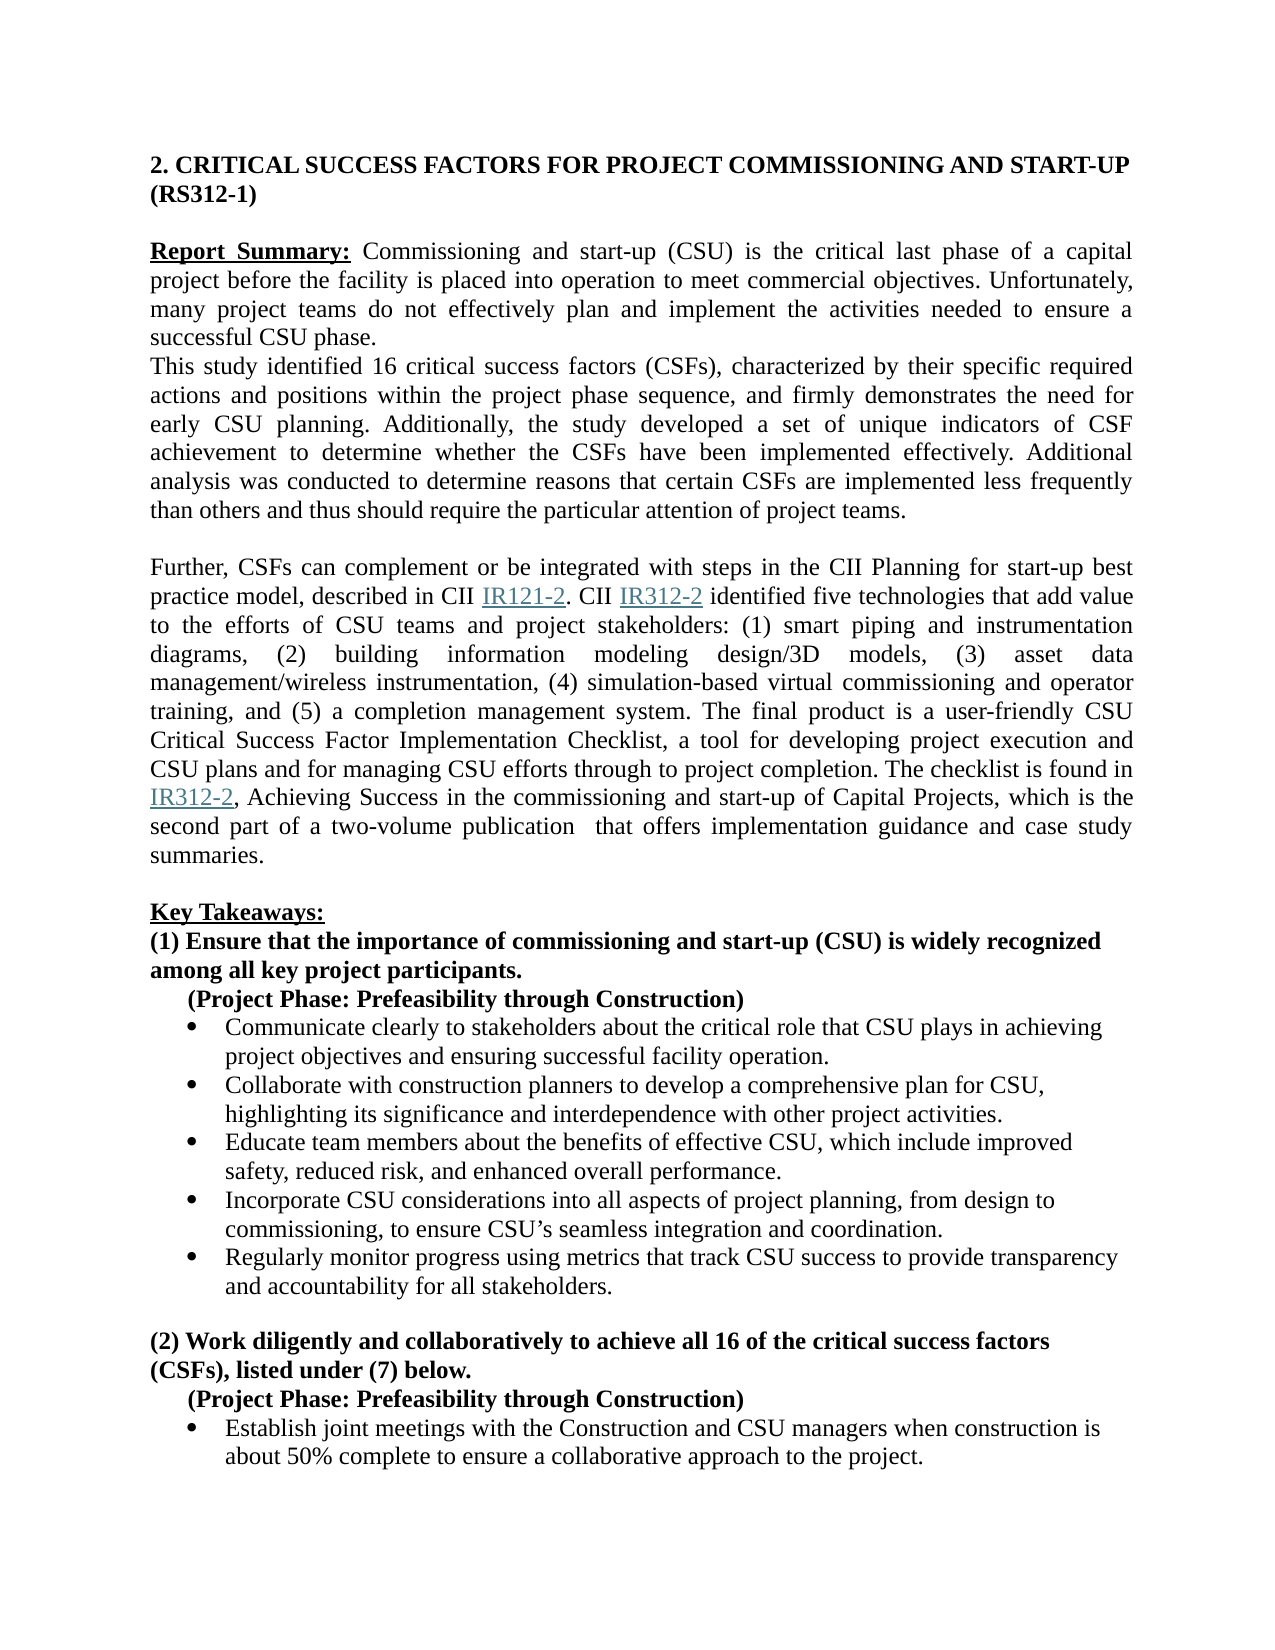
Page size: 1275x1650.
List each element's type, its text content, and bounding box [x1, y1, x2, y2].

list Collaborate with construction planners to develop a comprehensive plan for CSU, highlighting its significance and interdependence with other project activities. [187, 1070, 1134, 1127]
list Incorporate CSU considerations into all aspects of project planning, from design to commissioning, to ensure CSU’s seamless integration and coordination. [187, 1185, 1134, 1242]
list Establish joint meetings with the Construction and CSU managers when construction is about 50% complete to ensure a collaborative approach to the project. [187, 1413, 1134, 1470]
list Communicate clearly to stakeholders about the critical role that CSU plays in achieving project objectives and ensuring successful facility operation. [187, 1012, 1134, 1070]
subtitle (2) Work diligently and collaboratively to achieve all 16 of the critical success factors (CSFs), listed under (7) below. [150, 1326, 1134, 1384]
text This study identified 16 critical success factors (CSFs), characterized by their specific required actions and positions within the project phase sequence, and firmly demonstrates the need for early CSU planning. Additionally, the study developed a set of unique indicators of CSF achievement to determine whether the CSFs have been implemented effectively. Additional analysis was conducted to determine reasons that certain CSFs are implemented less frequently than others and thus should require the particular attention of project teams. [150, 351, 1134, 524]
text Key Takeaways: [150, 897, 1134, 926]
text Further, CSFs can complement or be integrated with steps in the CII Planning for start-up best practice model, described in CII IR121-2. CII IR312-2 identified five technologies that add value to the efforts of CSU teams and project stakeholders: (1) smart piping and instrumentation diagrams, (2) building information modeling design/3D models, (3) asset data management/wireless instrumentation, (4) simulation-based virtual commissioning and operator training, and (5) a completion management system. The final product is a user-friendly CSU Critical Success Factor Implementation Checklist, a tool for developing project execution and CSU plans and for managing CSU efforts through to project completion. The checklist is found in IR312-2, Achieving Success in the commissioning and start-up of Capital Projects, which is the second part of a two-volume publication that offers implementation guidance and case study summaries. [150, 552, 1134, 869]
list Regularly monitor progress using metrics that track CSU success to provide transparency and accountability for all stakeholders. [187, 1242, 1134, 1300]
subtitle (Project Phase: Prefeasibility through Construction) [150, 984, 1134, 1012]
text Report Summary: Commissioning and start-up (CSU) is the critical last phase of a capital project before the facility is placed into operation to meet commercial objectives. Unfortunately, many project teams do not effectively plan and implement the activities needed to ensure a successful CSU phase. [150, 236, 1134, 351]
subtitle (1) Ensure that the importance of commissioning and start-up (CSU) is widely recognized among all key project participants. [150, 926, 1134, 984]
subtitle 2. CRITICAL SUCCESS FACTORS FOR PROJECT COMMISSIONING AND START-UP (RS312-1) [150, 150, 1134, 207]
subtitle (Project Phase: Prefeasibility through Construction) [150, 1384, 1134, 1413]
list Educate team members about the benefits of effective CSU, which include improved safety, reduced risk, and enhanced overall performance. [187, 1127, 1134, 1185]
